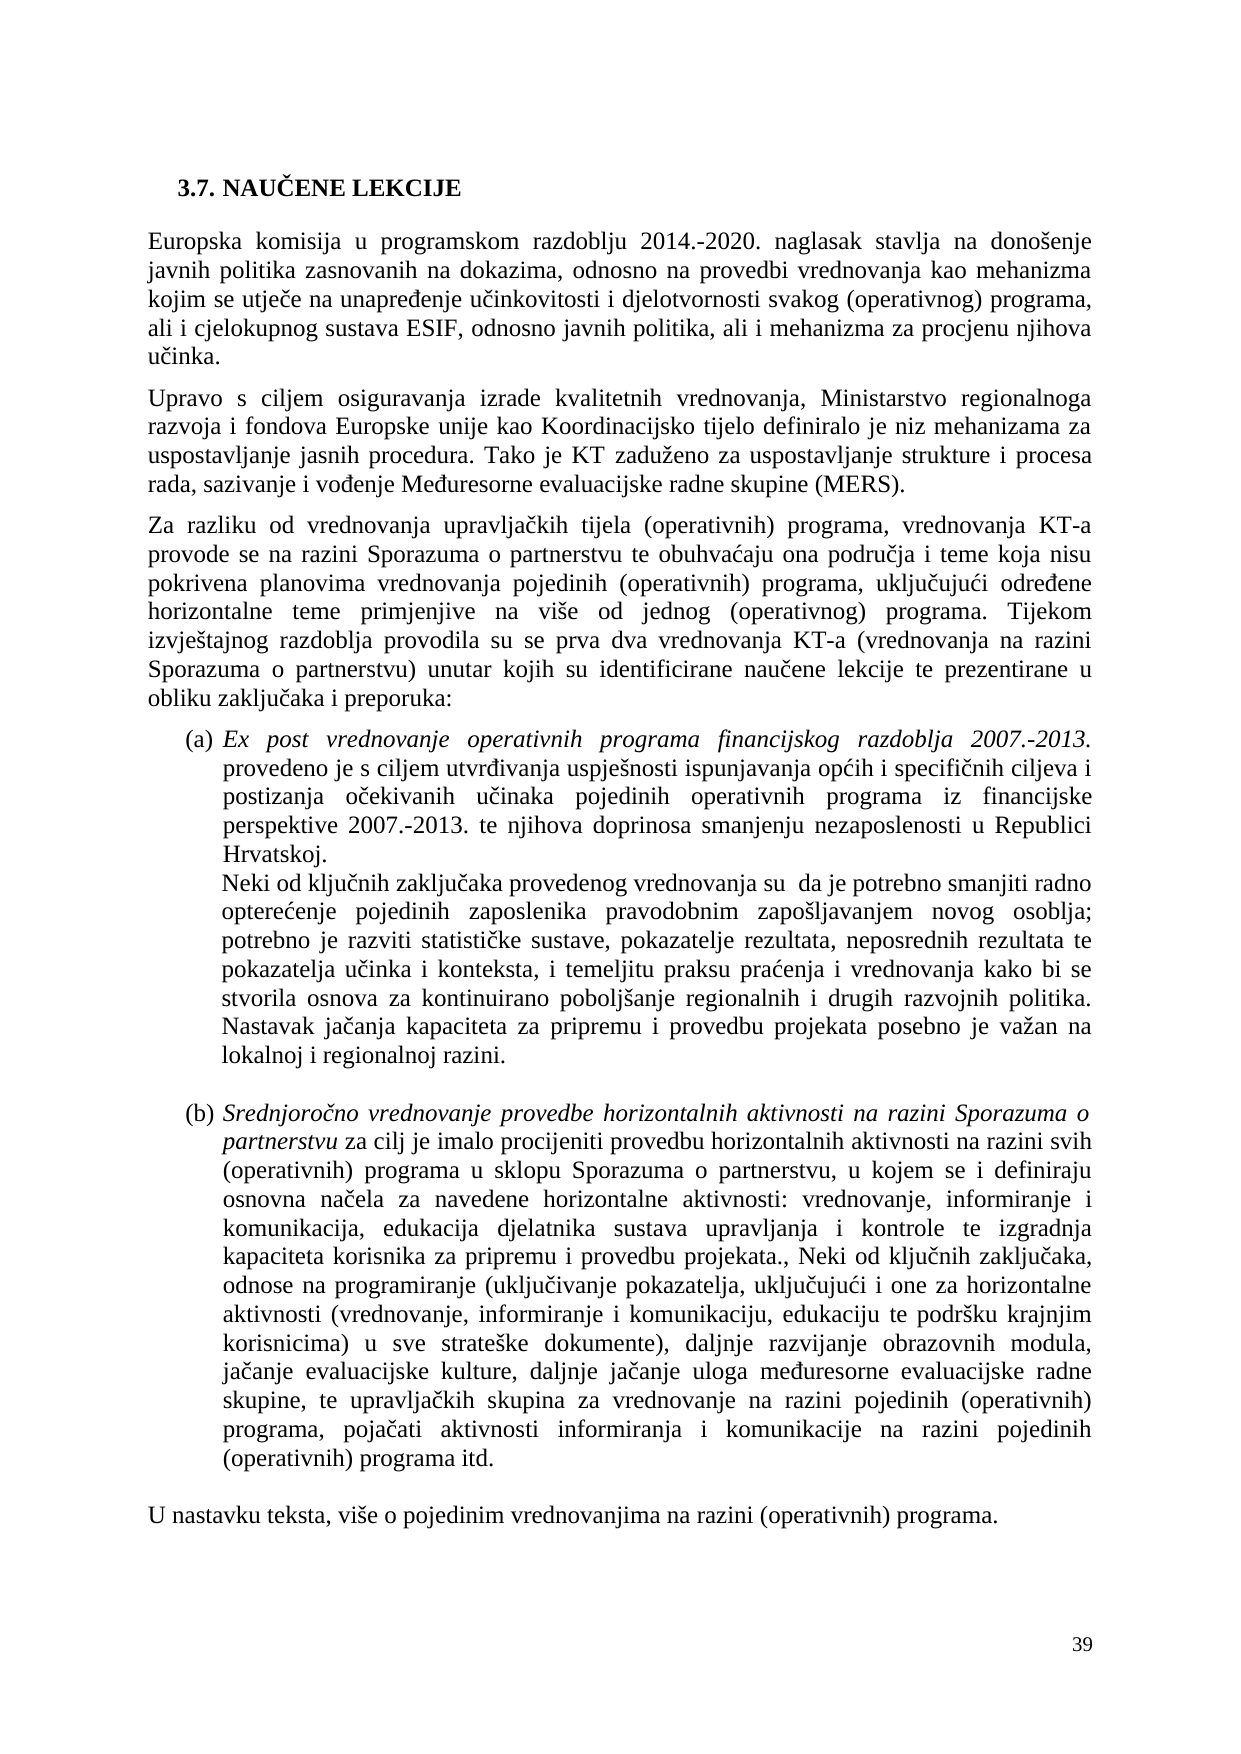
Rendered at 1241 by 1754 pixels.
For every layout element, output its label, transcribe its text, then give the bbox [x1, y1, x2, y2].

text U nastavku teksta, više o pojedinim vrednovanjima na razini (operativnih) programa. [148, 1500, 1093, 1529]
list Ex post vrednovanje operativnih programa financijskog razdoblja 2007.-2013. provedeno je s ciljem utvrđivanja uspješnosti ispunjavanja općih i specifičnih ciljeva i postizanja očekivanih učinaka pojedinih operativnih programa iz financijske perspektive 2007.-2013. te njihova doprinosa smanjenju nezaposlenosti u Republici Hrvatskoj. [185, 724, 1093, 868]
text Za razliku od vrednovanja upravljačkih tijela (operativnih) programa, vrednovanja KT-a provode se na razini Sporazuma o partnerstvu te obuhvaćaju ona područja i teme koja nisu pokrivena planovima vrednovanja pojedinih (operativnih) programa, uključujući određene horizontalne teme primjenjive na više od jednog (operativnog) programa. Tijekom izvještajnog razdoblja provodila su se prva dva vrednovanja KT-a (vrednovanja na razini Sporazuma o partnerstvu) unutar kojih su identificirane naučene lekcije te prezentirane u obliku zaključaka i preporuka: [148, 510, 1093, 711]
list Neki od ključnih zaključaka provedenog vrednovanja su da je potrebno smanjiti radno opterećenje pojedinih zaposlenika pravodobnim zapošljavanjem novog osoblja; potrebno je razviti statističke sustave, pokazatelje rezultata, neposrednih rezultata te pokazatelja učinka i konteksta, i temeljitu praksu praćenja i vrednovanja kako bi se stvorila osnova za kontinuirano poboljšanje regionalnih i drugih razvojnih politika. Nastavak jačanja kapaciteta za pripremu i provedbu projekata posebno je važan na lokalnoj i regionalnoj razini. [221, 868, 1093, 1069]
subtitle NAUČENE LEKCIJE [177, 173, 1093, 201]
text Upravo s ciljem osiguravanja izrade kvalitetnih vrednovanja, Ministarstvo regionalnoga razvoja i fondova Europske unije kao Koordinacijsko tijelo definiralo je niz mehanizama za uspostavljanje jasnih procedura. Tako je KT zaduženo za uspostavljanje strukture i procesa rada, sazivanje i vođenje Međuresorne evaluacijske radne skupine (MERS). [148, 383, 1093, 498]
list Srednjoročno vrednovanje provedbe horizontalnih aktivnosti na razini Sporazuma o partnerstvu za cilj je imalo procijeniti provedbu horizontalnih aktivnosti na razini svih (operativnih) programa u sklopu Sporazuma o partnerstvu, u kojem se i definiraju osnovna načela za navedene horizontalne aktivnosti: vrednovanje, informiranje i komunikacija, edukacija djelatnika sustava upravljanja i kontrole te izgradnja kapaciteta korisnika za pripremu i provedbu projekata., Neki od ključnih zaključaka, odnose na programiranje (uključivanje pokazatelja, uključujući i one za horizontalne aktivnosti (vrednovanje, informiranje i komunikaciju, edukaciju te podršku krajnjim korisnicima) u sve strateške dokumente), daljnje razvijanje obrazovnih modula, jačanje evaluacijske kulture, daljnje jačanje uloga međuresorne evaluacijske radne skupine, te upravljačkih skupina za vrednovanje na razini pojedinih (operativnih) programa, pojačati aktivnosti informiranja i komunikacije na razini pojedinih (operativnih) programa itd. [185, 1098, 1093, 1471]
text Europska komisija u programskom razdoblju 2014.-2020. naglasak stavlja na donošenje javnih politika zasnovanih na dokazima, odnosno na provedbi vrednovanja kao mehanizma kojim se utječe na unapređenje učinkovitosti i djelotvornosti svakog (operativnog) programa, ali i cjelokupnog sustava ESIF, odnosno javnih politika, ali i mehanizma za procjenu njihova učinka. [148, 226, 1093, 370]
